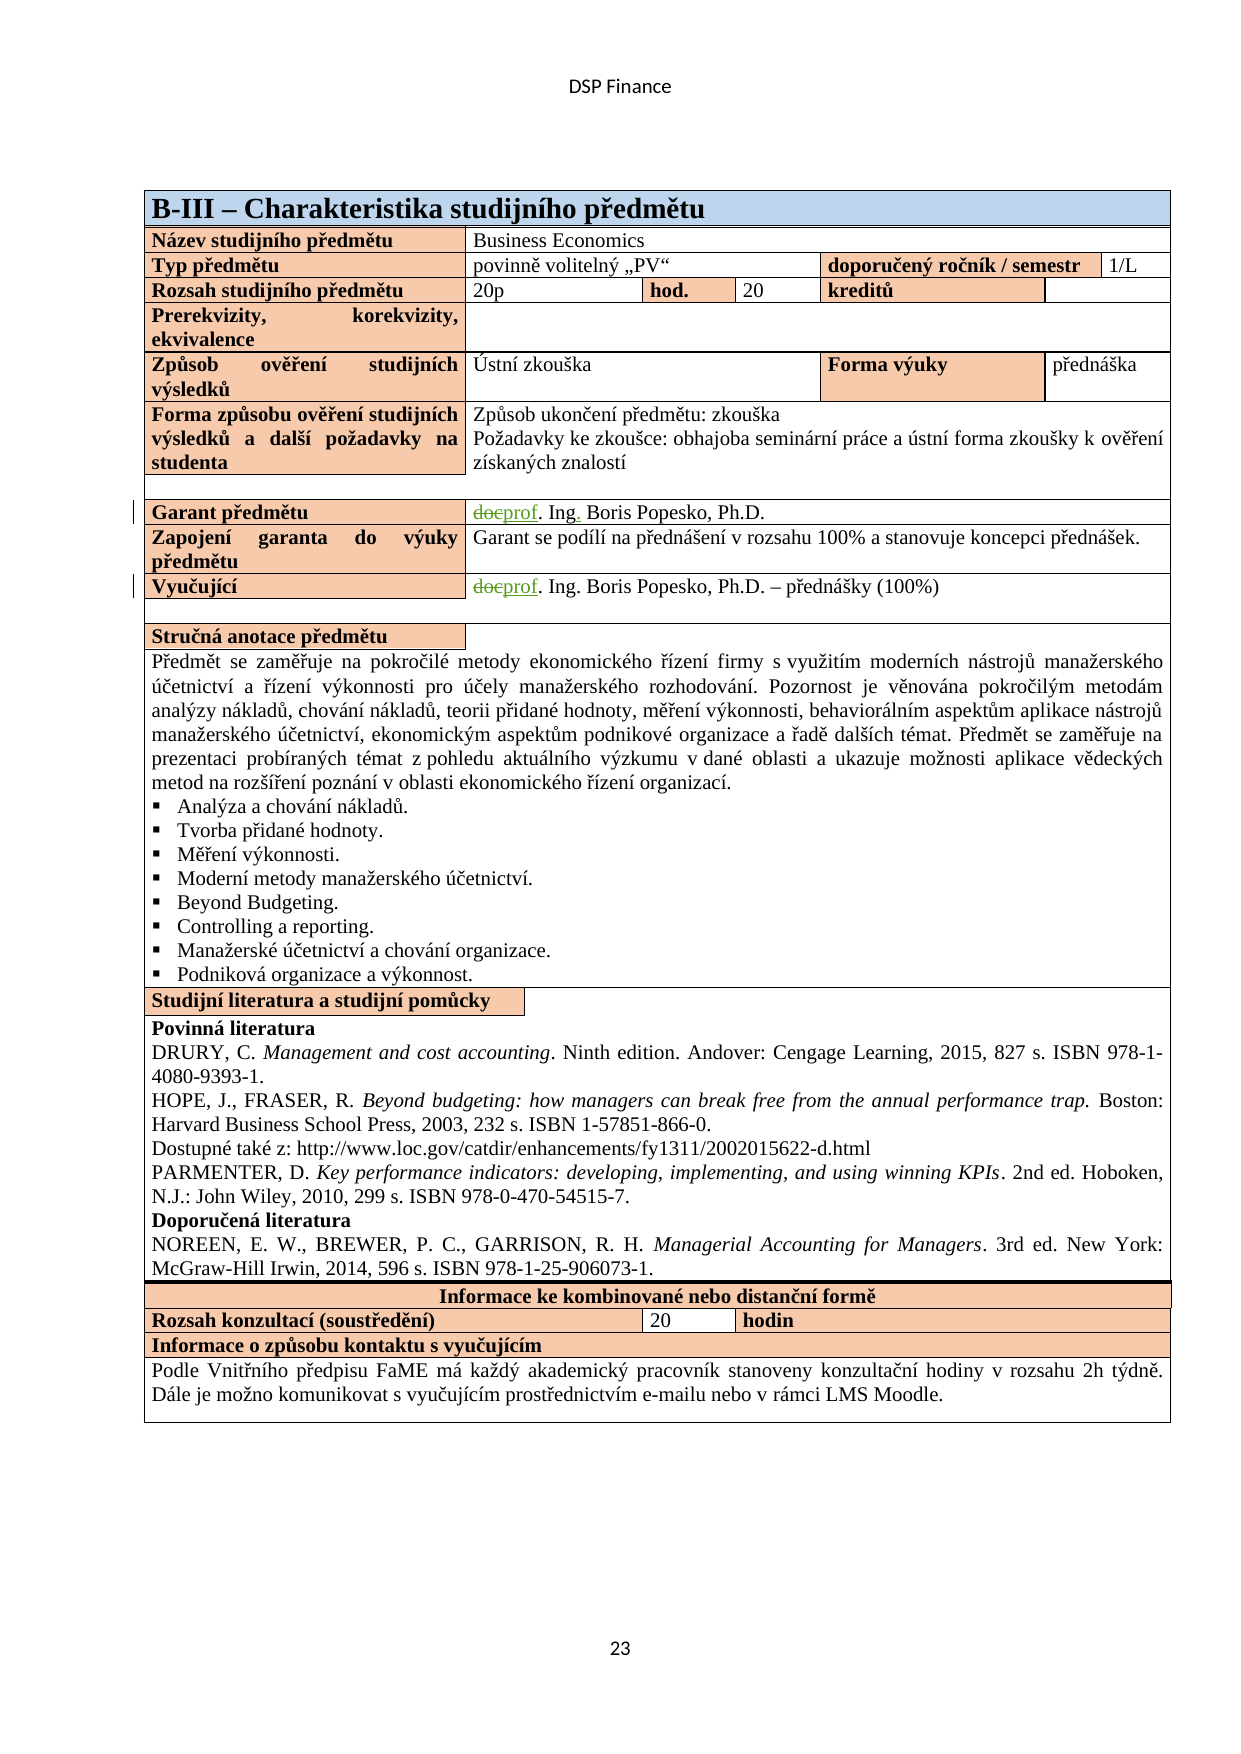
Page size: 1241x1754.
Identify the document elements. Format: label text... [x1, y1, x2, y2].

table_cell Ústní zkouška [466, 353, 820, 401]
table_cell 20 [643, 1309, 735, 1332]
table_cell Vyučující [145, 574, 465, 598]
table_cell kreditů [821, 278, 1044, 302]
table_cell 20p [466, 278, 642, 302]
table_cell Informace ke kombinované nebo distanční formě [145, 1284, 1171, 1308]
table_cell Garant se podílí na přednášení v rozsahu 100% a stanovuje koncepci přednášek. [466, 525, 1170, 573]
table_cell [525, 988, 1170, 1015]
table_cell [145, 598, 1170, 623]
table_cell Předmět se zaměřuje na pokročilé metody ekonomického řízení firmy s využitím moderních nástrojů manažerského účetnictví a řízení výkonnosti pro účely manažerského rozhodování. Pozornost je věnována pokročilým metodám analýzy nákladů, chování nákladů, teorii přidané hodnoty, měření výkonnosti, behaviorálním aspektům aplikace nástrojů manažerského účetnictví, ekonomickým aspektům podnikové organizace a řadě dalších témat. Předmět se zaměřuje na prezentaci probíraných témat z pohledu aktuálního výzkumu v dané oblasti a ukazuje možnosti aplikace vědeckých metod na rozšíření poznání v oblasti ekonomického řízení organizací. Analýza a chování nákladů. Tvorba přidané hodnoty. Měření výkonnosti. Moderní metody manažerského účetnictví. Beyond Budgeting. Controlling a reporting. Manažerské účetnictví a chování organizace. Podniková organizace a výkonnost. [145, 649, 1170, 987]
table_cell přednáška [1046, 353, 1170, 401]
table_cell Název studijního předmětu [145, 228, 465, 252]
table_cell . Ing Boris Popesko, Ph.D. [466, 500, 1170, 524]
table_cell Business Economics [466, 228, 1170, 252]
table_cell [145, 474, 1170, 499]
table_cell 1/L [1102, 253, 1170, 277]
table_cell Prerekvizity, korekvizity, ekvivalence [145, 303, 465, 351]
table_cell Zapojení garanta do výuky předmětu [145, 525, 465, 573]
table_cell [466, 624, 1170, 648]
table_cell 20 [736, 278, 820, 302]
table_cell Forma výuky [821, 353, 1044, 401]
table_cell Garant předmětu [145, 500, 465, 524]
table_cell doporučený ročník / semestr [821, 253, 1101, 277]
table_cell Způsob ukončení předmětu: zkouška Požadavky ke zkoušce: obhajoba seminární práce a ústní forma zkoušky k ověření získaných znalostí [466, 402, 1170, 474]
table_cell Rozsah studijního předmětu [145, 278, 465, 302]
table_cell Způsob ověření studijních výsledků [145, 353, 465, 401]
table_cell hod. [643, 278, 735, 302]
table_header B-III – Charakteristika studijního předmětu [145, 191, 1170, 225]
table_cell Forma způsobu ověření studijních výsledků a další požadavky na studenta [145, 402, 465, 474]
table_cell povinně volitelný „PV“ [466, 253, 820, 277]
table_cell Typ předmětu [145, 253, 465, 277]
table_cell Studijní literatura a studijní pomůcky [145, 988, 524, 1015]
table_cell Stručná anotace předmětu [145, 624, 465, 648]
table_cell . Ing. Boris Popesko, Ph.D. – přednášky (100%) [466, 574, 1170, 598]
table_cell Rozsah konzultací (soustředění) [145, 1309, 642, 1332]
table_cell Povinná literatura DRURY, C. Management and cost accounting. Ninth edition. Andover: Cengage Learning, 2015, 827 s. ISBN 978-1-4080-9393-1. HOPE, J., FRASER, R. Beyond budgeting: how managers can break free from the annual performance trap. Boston: Harvard Business School Press, 2003, 232 s. ISBN 1-57851-866-0. Dostupné také z: http://www.loc.gov/catdir/enhancements/fy1311/2002015622-d.html PARMENTER, D. Key performance indicators: developing, implementing, and using winning KPIs. 2nd ed. Hoboken, N.J.: John Wiley, 2010, 299 s. ISBN 978-0-470-54515-7. Doporučená literatura NOREEN, E. W., BREWER, P. C., GARRISON, R. H. Managerial Accounting for Managers. 3rd ed. New York: McGraw-Hill Irwin, 2014, 596 s. ISBN 978-1-25-906073-1. [145, 1015, 1170, 1280]
table_cell Informace o způsobu kontaktu s vyučujícím [145, 1333, 1170, 1357]
table_cell [1046, 278, 1170, 302]
table_cell Podle Vnitřního předpisu FaME má každý akademický pracovník stanoveny konzultační hodiny v rozsahu 2h týdně. Dále je možno komunikovat s vyučujícím prostřednictvím e-mailu nebo v rámci LMS Moodle. [145, 1358, 1170, 1422]
table_cell [466, 303, 1170, 351]
table_cell hodin [736, 1309, 1170, 1332]
